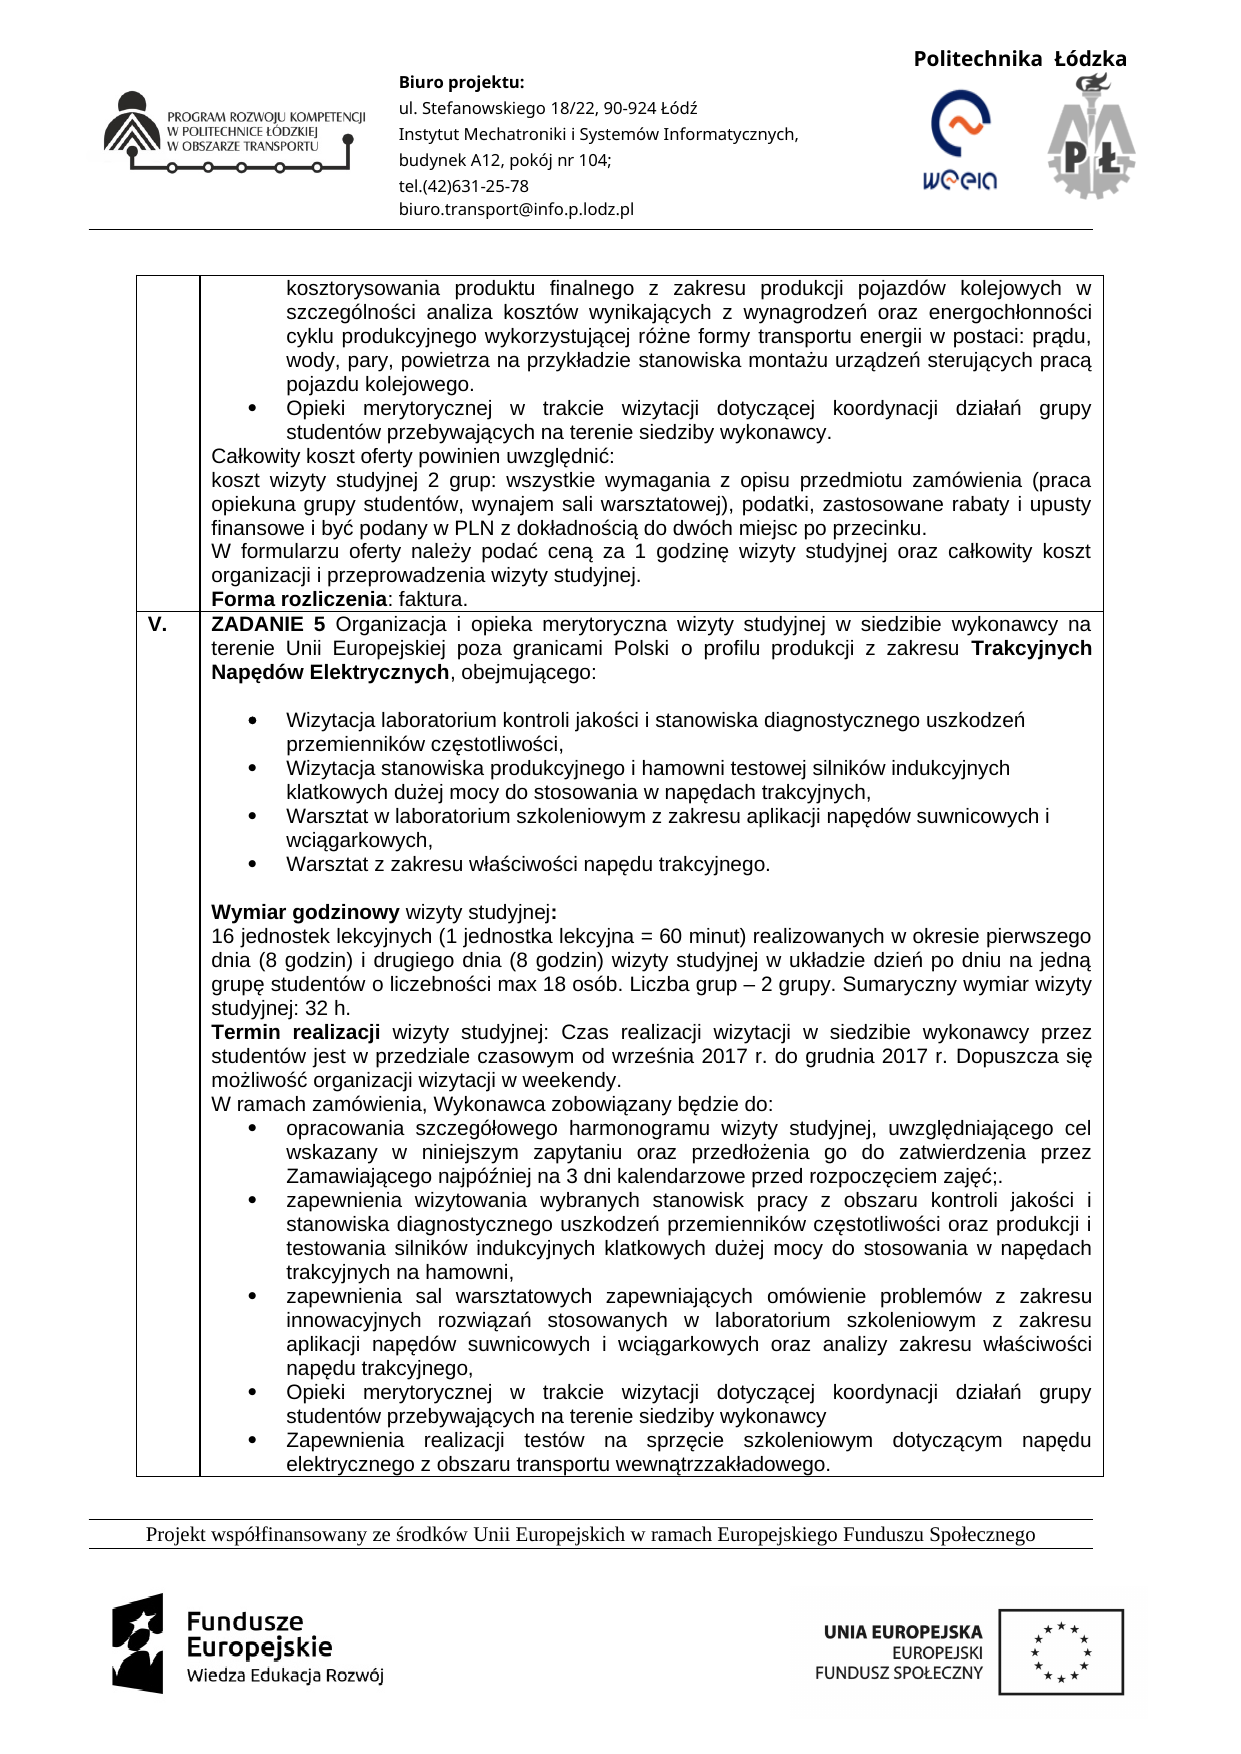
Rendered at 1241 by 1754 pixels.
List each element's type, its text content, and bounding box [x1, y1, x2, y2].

picture [905, 76, 1004, 201]
table_cell [137, 612, 199, 1476]
picture [87, 1586, 408, 1720]
picture [1047, 72, 1136, 200]
picture [790, 1586, 1149, 1719]
table_cell [137, 276, 199, 611]
picture [85, 70, 384, 203]
